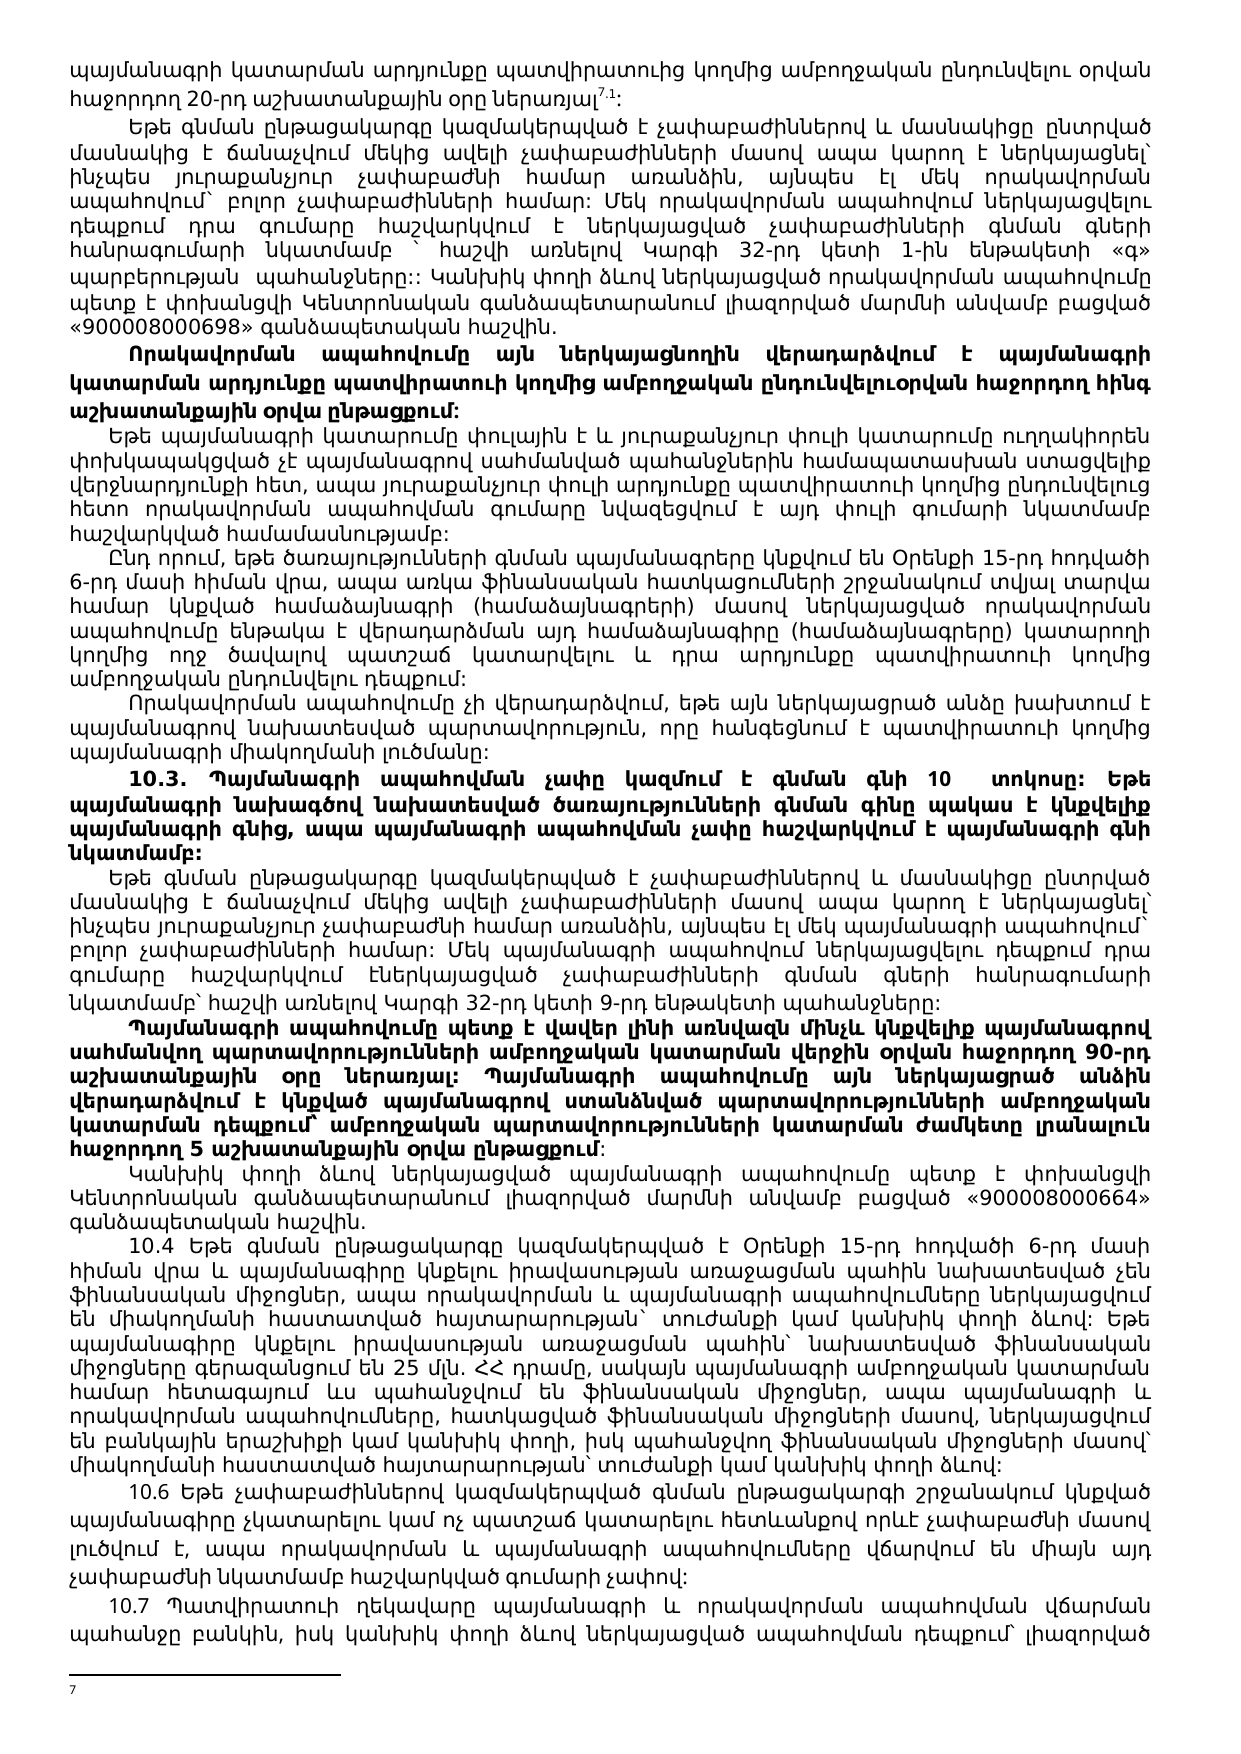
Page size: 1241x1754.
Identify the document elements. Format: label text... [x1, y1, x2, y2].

text Եթե գնման ընթացակարգը կազմակերպված է չափաբաժիններով և մասնակիցը ընտրված մասնակից է ճանաչվում մեկից ավելի չափաբաժինների մասով ապա կարող է ներկայացնել՝ ինչպես յուրաքանչյուր չափաբաժնի համար առանձին, այնպես էլ մեկ պայմանագրի ապահովում` բոլոր չափաբաժինների համար: Մեկ պայմանագրի ապահովում ներկայացվելու դեպքում դրա գումարը հաշվարկվում էներկայացված չափաբաժինների գնման գների հանրագումարի նկատմամբ՝ հաշվի առնելով Կարգի 32-րդ կետի 9-րդ ենթակետի պահանջները: [69, 866, 1152, 1016]
text 10.4 Եթե գնման ընթացակարգը կազմակերպված է Օրենքի 15-րդ հոդվածի 6-րդ մասի հիման վրա և պայմանագիրը կնքելու իրավասության առաջացման պահին նախատեսված չեն ֆինանսական միջոցներ, ապա որակավորման և պայմանագրի ապահովումները ներկայացվում են միակողմանի հաստատված հայտարարության` տուժանքի կամ կանխիկ փողի ձևով: Եթե պայմանագիրը կնքելու իրավասության առաջացման պահին՝ նախատեսված ֆինանսական միջոցները գերազանցում են 25 մլն. ՀՀ դրամը, սակայն պայմանագրի ամբողջական կատարման համար հետագայում ևս պահանջվում են ֆինանսական միջոցներ, ապա պայմանագրի և որակավորման ապահովումները, հատկացված ֆինանսական միջոցների մասով, ներկայացվում են բանկային երաշխիքի կամ կանխիկ փողի, իսկ պահանջվող ֆինանսական միջոցների մասով՝ միակողմանի հաստատված հայտարարության՝ տուժանքի կամ կանխիկ փողի ձևով: [69, 1234, 1152, 1477]
text Պայմանագրի ապահովումը պետք է վավեր լինի առնվազն մինչև կնքվելիք պայմանագրով սահմանվող պարտավորությունների ամբողջական կատարման վերջին օրվան հաջորդող 90-րդ աշխատանքային օրը ներառյալ: Պայմանագրի ապահովումը այն ներկայացրած անձին վերադարձվում է կնքված պայմանագրով ստանձնված պարտավորությունների ամբողջական կատարման դեպքում՝ ամբողջական պարտավորությունների կատարման ժամկետը լրանալուն հաջորդող 5 աշխատանքային օրվա ընթացքում: [69, 1016, 1152, 1162]
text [69, 56, 1152, 112]
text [69, 1591, 1152, 1648]
text Ընդ որում, եթե ծառայությունների գնման պայմանագրերը կնքվում են Օրենքի 15-րդ հոդվածի 6-րդ մասի հիման վրա, ապա առկա ֆինանսական հատկացումների շրջանակում տվյալ տարվա համար կնքված համաձայնագրի (համաձայնագրերի) մասով ներկայացված որակավորման ապահովումը ենթակա է վերադարձման այդ համաձայնագիրը (համաձայնագրերը) կատարողի կողմից ողջ ծավալով պատշաճ կատարվելու և դրա արդյունքը պատվիրատուի կողմից ամբողջական ընդունվելու դեպքում: [69, 546, 1152, 691]
text Որակավորման ապահովումը այն ներկայացնողին վերադարձվում է պայմանագրի կատարման արդյունքը պատվիրատուի կողմից ամբողջական ընդունվելուօրվան հաջորդող հինգ աշխատանքային օրվա ընթացքում: [69, 339, 1152, 424]
text 10.3. Պայմանագրի ապահովման չափը կազմում է գնման գնի 10 տոկոսը: Եթե պայմանագրի նախագծով նախատեսված ծառայությունների գնման գինը պակաս է կնքվելիք պայմանագրի գնից, ապա պայմանագրի ապահովման չափը հաշվարկվում է պայմանագրի գնի նկատմամբ: [69, 764, 1152, 866]
text Որակավորման ապահովումը չի վերադարձվում, եթե այն ներկայացրած անձը խախտում է պայմանագրով նախատեսված պարտավորություն, որը հանգեցնում է պատվիրատուի կողմից պայմանագրի միակողմանի լուծմանը: [69, 691, 1152, 764]
text 10.6 Եթե չափաբաժիններով կազմակերպված գնման ընթացակարգի շրջանակում կնքված պայմանագիրը չկատարելու կամ ոչ պատշաճ կատարելու հետևանքով որևէ չափաբաժնի մասով լուծվում է, ապա որակավորման և պայմանագրի ապահովումները վճարվում են միայն այդ չափաբաժնի նկատմամբ հաշվարկված գումարի չափով: [69, 1477, 1152, 1591]
text Եթե պայմանագրի կատարումը փուլային է և յուրաքանչյուր փուլի կատարումը ուղղակիորեն փոխկապակցված չէ պայմանագրով սահմանված պահանջներին համապատասխան ստացվելիք վերջնարդյունքի հետ, ապա յուրաքանչյուր փուլի արդյունքը պատվիրատուի կողմից ընդունվելուց հետո որակավորման ապահովման գումարը նվազեցվում է այդ փուլի գումարի նկատմամբ հաշվարկված համամասնությամբ: [69, 424, 1152, 546]
text Կանխիկ փողի ձևով ներկայացված պայմանագրի ապահովումը պետք է փոխանցվի Կենտրոնական գանձապետարանում լիազորված մարմնի անվամբ բացված «900008000664» գանձապետական հաշվին. [69, 1162, 1152, 1234]
text Եթե գնման ընթացակարգը կազմակերպված է չափաբաժիններով և մասնակիցը ընտրված մասնակից է ճանաչվում մեկից ավելի չափաբաժինների մասով ապա կարող է ներկայացնել՝ ինչպես յուրաքանչյուր չափաբաժնի համար առանձին, այնպես էլ մեկ որակավորման ապահովում` բոլոր չափաբաժինների համար: Մեկ որակավորման ապահովում ներկայացվելու դեպքում դրա գումարը հաշվարկվում է ներկայացված չափաբաժինների գնման գների հանրագումարի նկատմամբ ՝ հաշվի առնելով Կարգի 32-րդ կետի 1-ին ենթակետի «գ» պարբերության պահանջները:: Կանխիկ փողի ձևով ներկայացված որակավորման ապահովումը պետք է փոխանցվի Կենտրոնական գանձապետարանում լիազորված մարմնի անվամբ բացված «900008000698» գանձապետական հաշվին. [69, 112, 1152, 339]
